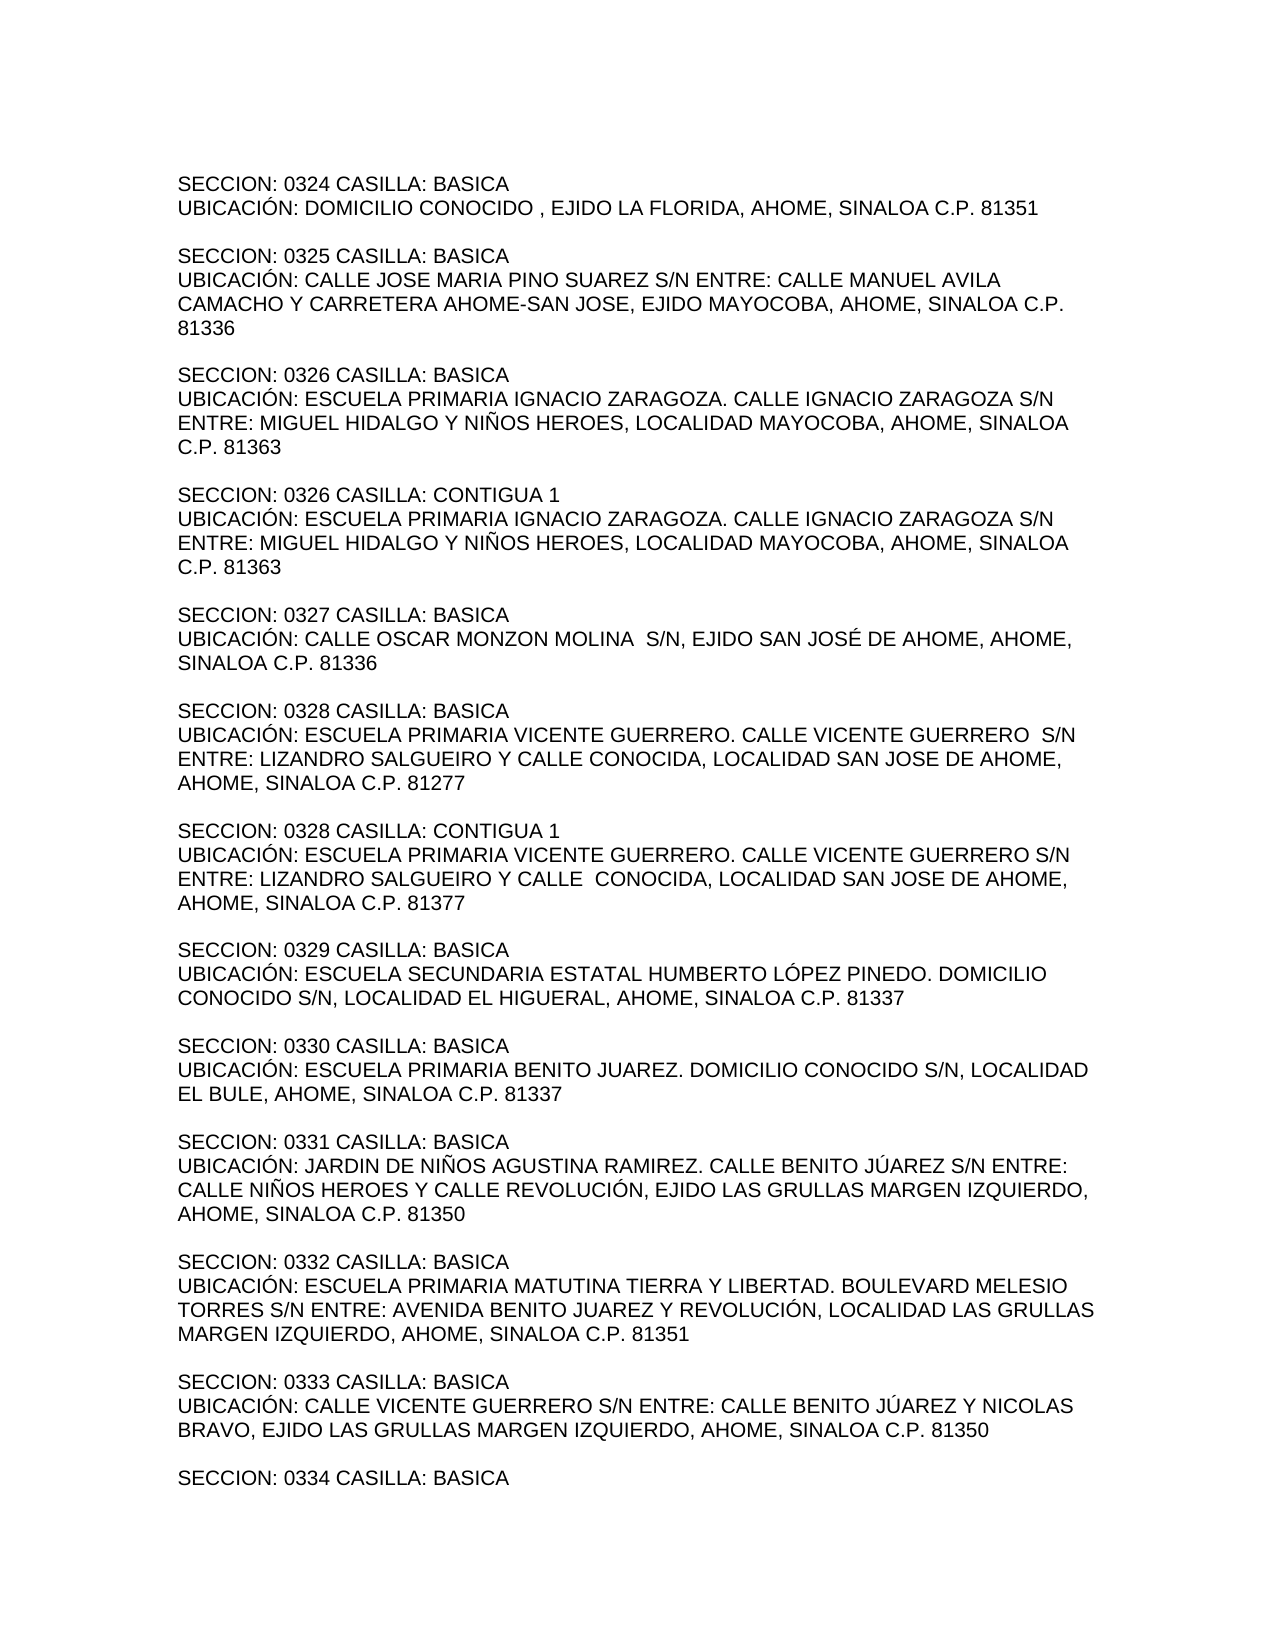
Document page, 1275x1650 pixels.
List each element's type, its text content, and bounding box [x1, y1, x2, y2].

text UBICACIÓN: CALLE VICENTE GUERRERO S/N ENTRE: CALLE BENITO JÚAREZ Y NICOLAS BRAVO, EJIDO LAS GRULLAS MARGEN IZQUIERDO, AHOME, SINALOA C.P. 81350 [177, 1393, 1098, 1441]
text UBICACIÓN: ESCUELA PRIMARIA IGNACIO ZARAGOZA. CALLE IGNACIO ZARAGOZA S/N ENTRE: MIGUEL HIDALGO Y NIÑOS HEROES, LOCALIDAD MAYOCOBA, AHOME, SINALOA C.P. 81363 [177, 507, 1098, 579]
text UBICACIÓN: ESCUELA PRIMARIA MATUTINA TIERRA Y LIBERTAD. BOULEVARD MELESIO TORRES S/N ENTRE: AVENIDA BENITO JUAREZ Y REVOLUCIÓN, LOCALIDAD LAS GRULLAS MARGEN IZQUIERDO, AHOME, SINALOA C.P. 81351 [177, 1274, 1098, 1346]
text SECCION: 0325 CASILLA: BASICA [177, 243, 1098, 267]
text SECCION: 0328 CASILLA: BASICA [177, 699, 1098, 723]
text UBICACIÓN: ESCUELA PRIMARIA BENITO JUAREZ. DOMICILIO CONOCIDO S/N, LOCALIDAD EL BULE, AHOME, SINALOA C.P. 81337 [177, 1058, 1098, 1106]
text UBICACIÓN: ESCUELA SECUNDARIA ESTATAL HUMBERTO LÓPEZ PINEDO. DOMICILIO CONOCIDO S/N, LOCALIDAD EL HIGUERAL, AHOME, SINALOA C.P. 81337 [177, 962, 1098, 1010]
text SECCION: 0329 CASILLA: BASICA [177, 938, 1098, 962]
text UBICACIÓN: DOMICILIO CONOCIDO , EJIDO LA FLORIDA, AHOME, SINALOA C.P. 81351 [177, 196, 1098, 219]
text SECCION: 0326 CASILLA: BASICA [177, 363, 1098, 387]
text SECCION: 0333 CASILLA: BASICA [177, 1369, 1098, 1393]
text SECCION: 0334 CASILLA: BASICA [177, 1465, 1098, 1489]
text UBICACIÓN: ESCUELA PRIMARIA VICENTE GUERRERO. CALLE VICENTE GUERRERO S/N ENTRE: LIZANDRO SALGUEIRO Y CALLE CONOCIDA, LOCALIDAD SAN JOSE DE AHOME, AHOME, SINALOA C.P. 81377 [177, 842, 1098, 914]
text SECCION: 0327 CASILLA: BASICA [177, 603, 1098, 627]
text SECCION: 0331 CASILLA: BASICA [177, 1130, 1098, 1154]
text SECCION: 0330 CASILLA: BASICA [177, 1034, 1098, 1058]
text SECCION: 0332 CASILLA: BASICA [177, 1250, 1098, 1274]
text UBICACIÓN: ESCUELA PRIMARIA VICENTE GUERRERO. CALLE VICENTE GUERRERO S/N ENTRE: LIZANDRO SALGUEIRO Y CALLE CONOCIDA, LOCALIDAD SAN JOSE DE AHOME, AHOME, SINALOA C.P. 81277 [177, 723, 1098, 794]
text UBICACIÓN: CALLE JOSE MARIA PINO SUAREZ S/N ENTRE: CALLE MANUEL AVILA CAMACHO Y CARRETERA AHOME-SAN JOSE, EJIDO MAYOCOBA, AHOME, SINALOA C.P. 81336 [177, 267, 1098, 339]
text UBICACIÓN: JARDIN DE NIÑOS AGUSTINA RAMIREZ. CALLE BENITO JÚAREZ S/N ENTRE: CALLE NIÑOS HEROES Y CALLE REVOLUCIÓN, EJIDO LAS GRULLAS MARGEN IZQUIERDO, AHOME, SINALOA C.P. 81350 [177, 1154, 1098, 1226]
text UBICACIÓN: ESCUELA PRIMARIA IGNACIO ZARAGOZA. CALLE IGNACIO ZARAGOZA S/N ENTRE: MIGUEL HIDALGO Y NIÑOS HEROES, LOCALIDAD MAYOCOBA, AHOME, SINALOA C.P. 81363 [177, 387, 1098, 459]
text UBICACIÓN: CALLE OSCAR MONZON MOLINA S/N, EJIDO SAN JOSÉ DE AHOME, AHOME, SINALOA C.P. 81336 [177, 627, 1098, 675]
text SECCION: 0324 CASILLA: BASICA [177, 172, 1098, 196]
text SECCION: 0326 CASILLA: CONTIGUA 1 [177, 483, 1098, 507]
text SECCION: 0328 CASILLA: CONTIGUA 1 [177, 818, 1098, 842]
